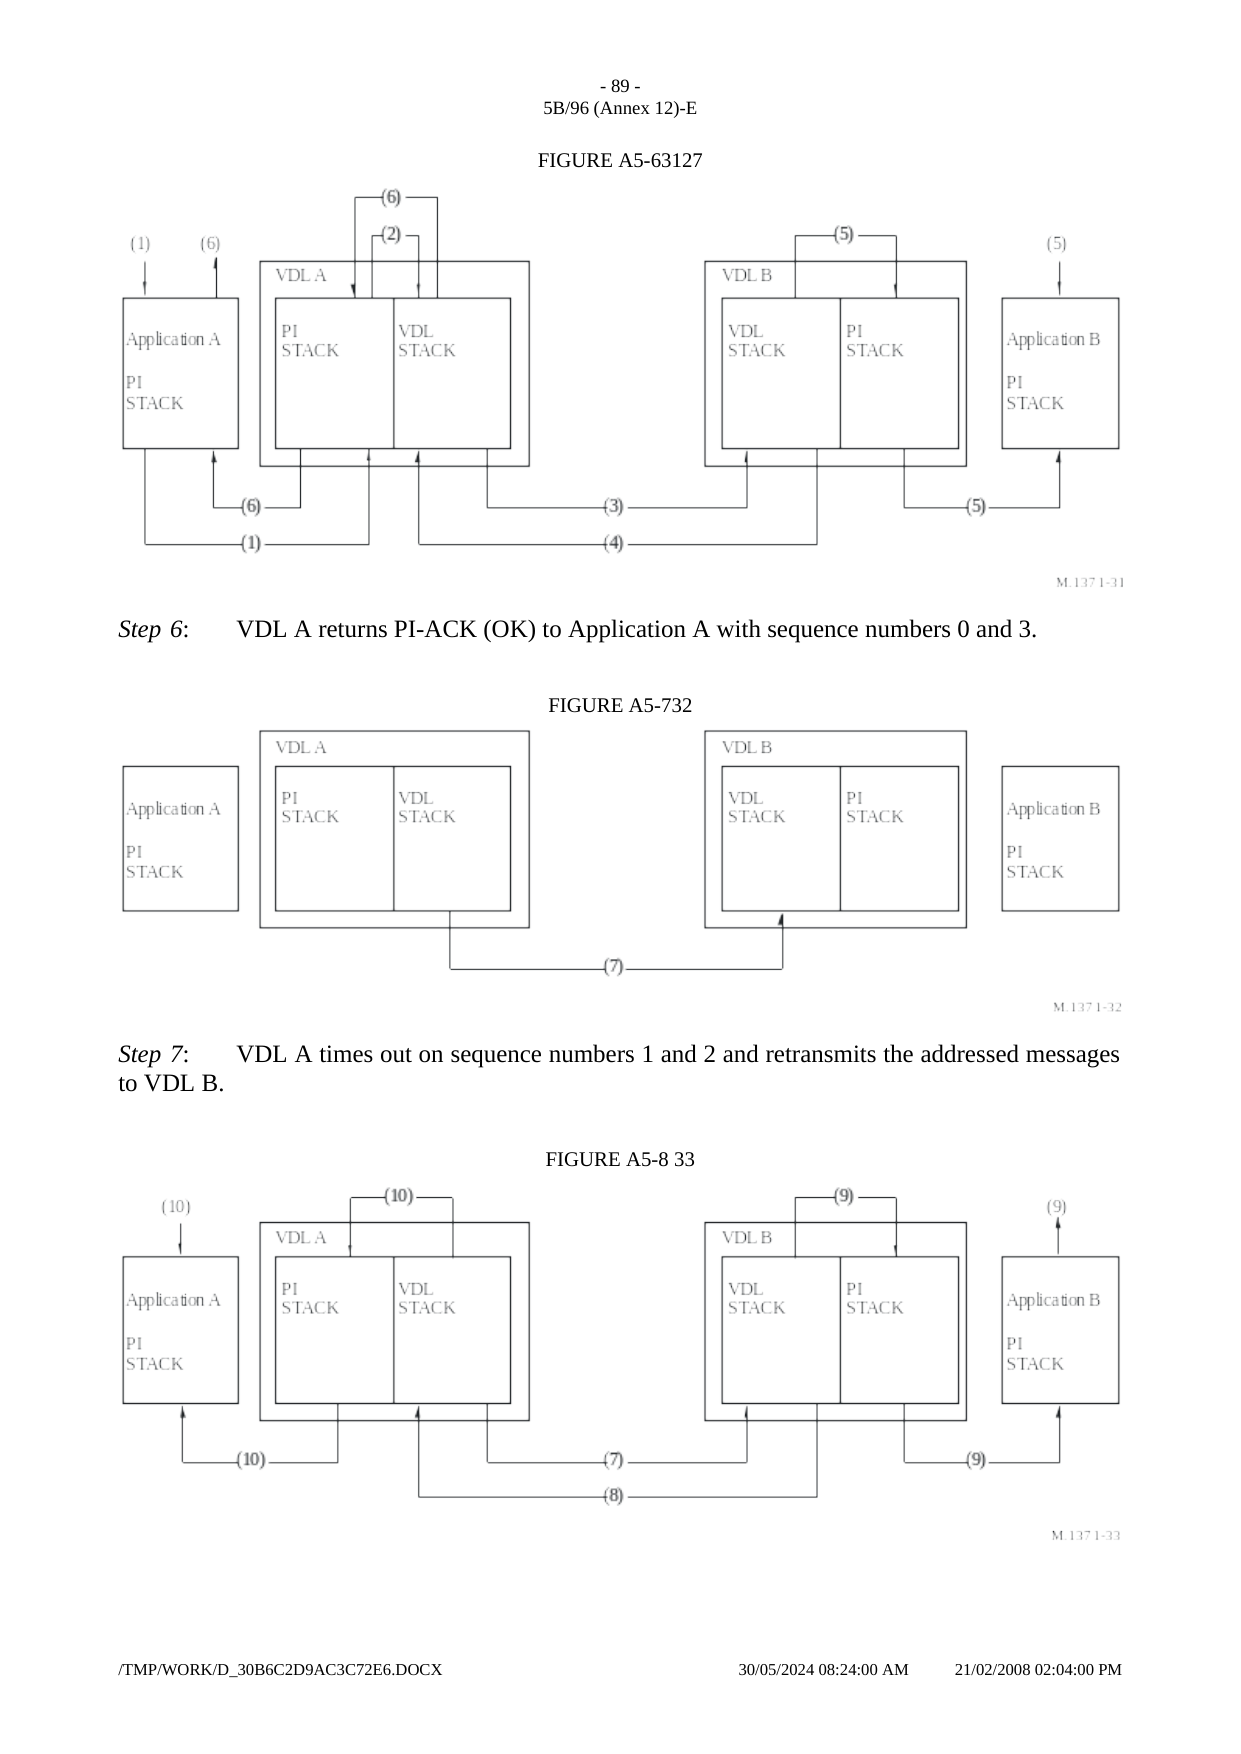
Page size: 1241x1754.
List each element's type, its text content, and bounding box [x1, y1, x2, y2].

text figure [118, 148, 1122, 172]
text figure [118, 693, 1122, 717]
text Step 7: VDL A times out on sequence numbers 1 and 2 and retransmits the addressed messages to VDL B. [118, 1039, 1122, 1097]
text Step 6: VDL A returns PI-ACK (OK) to Application A with sequence numbers 0 and 3. [118, 614, 1122, 643]
text figure [118, 1147, 1122, 1171]
